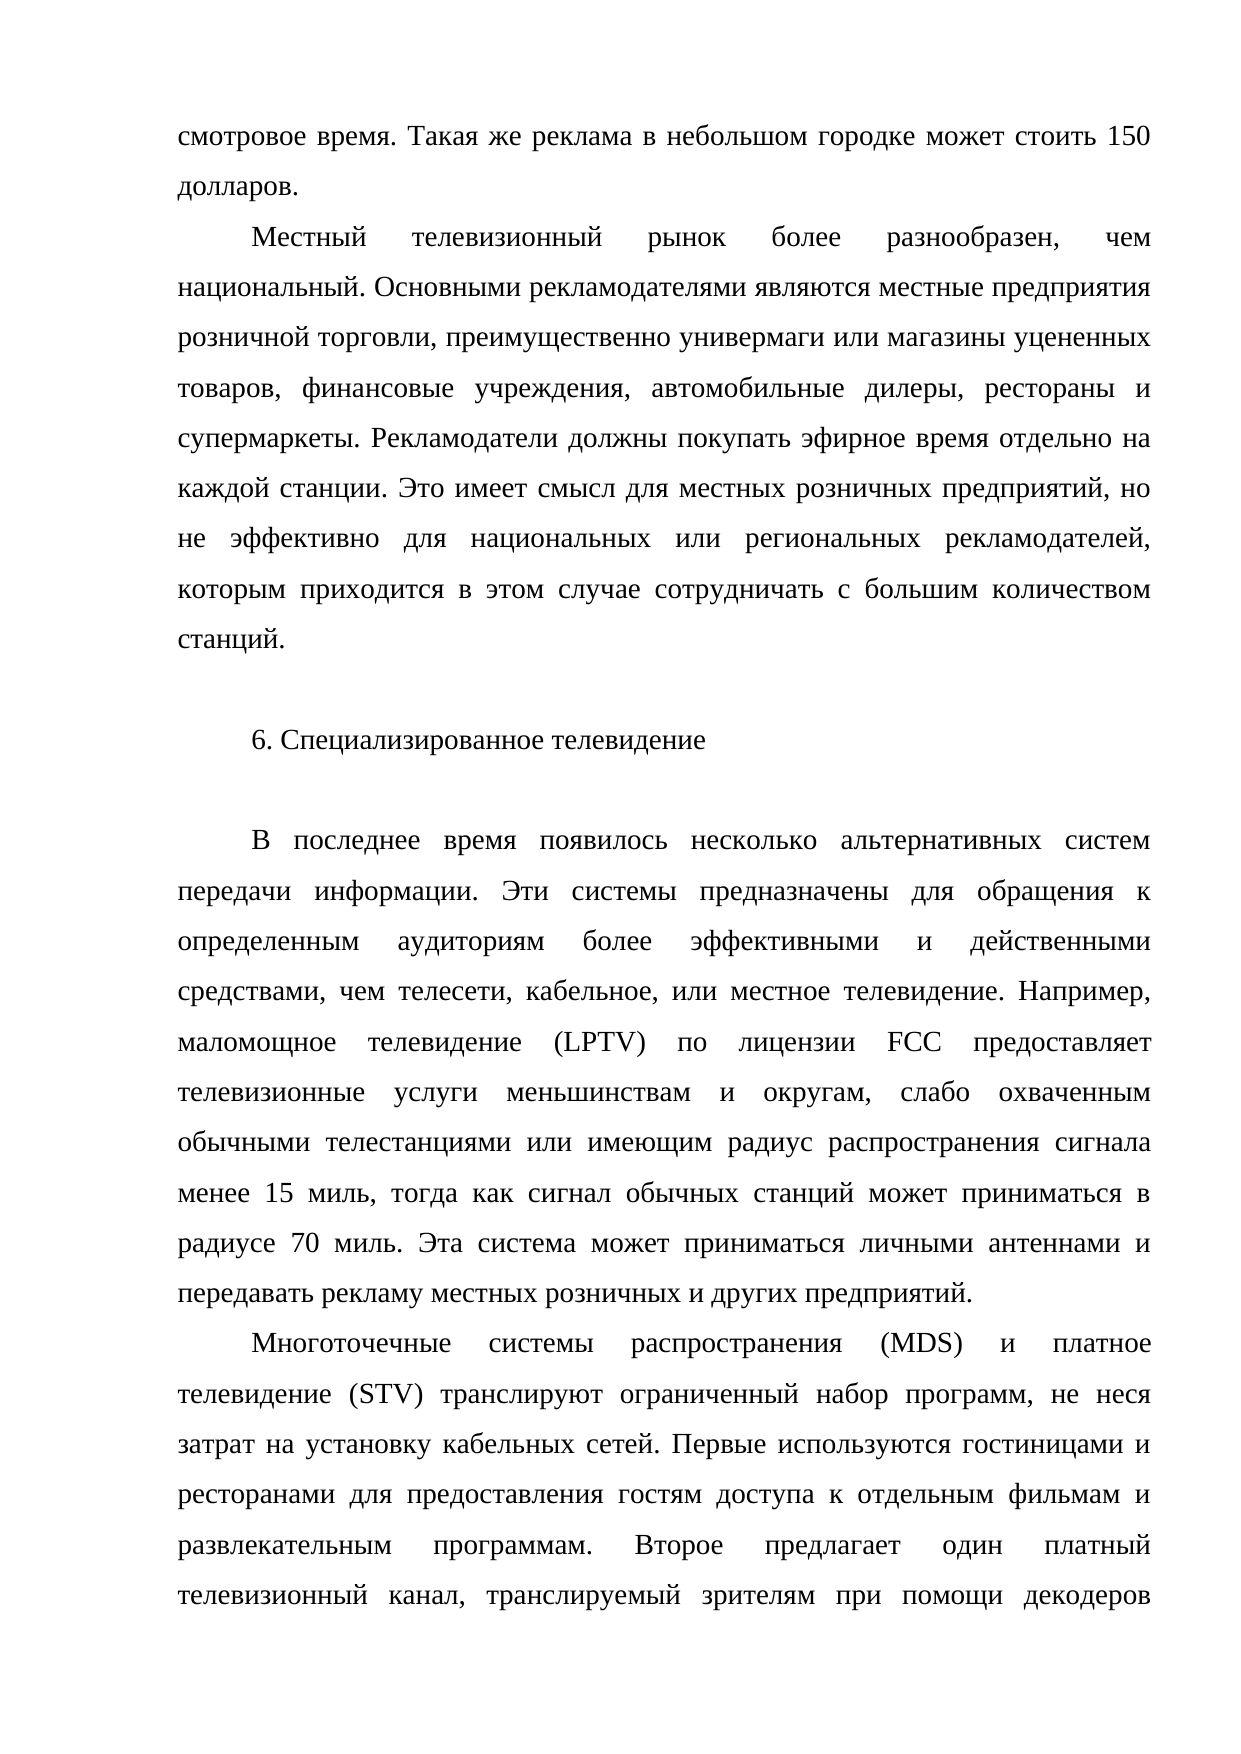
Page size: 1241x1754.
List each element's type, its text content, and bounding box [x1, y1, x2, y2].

text 6. Специализированное телевидение [177, 722, 1152, 755]
text В последнее время появилось несколько альтернативных систем передачи информации. Эти системы предназначены для обращения к определенным аудиториям более эффективными и действенными средствами, чем телесети, кабельное, или местное телевидение. Например, маломощное телевидение (LPTV) по лицензии FCC предоставляет телевизионные услуги меньшинствам и округам, слабо охваченным обычными телестанциями или имеющим радиус распространения сигнала менее , тогда как сигнал обычных станций может приниматься в радиусе . Эта система может приниматься личными антеннами и передавать рекламу местных розничных и других предприятий. [177, 822, 1152, 1309]
text Местный телевизионный рынок более разнообразен, чем национальный. Основными рекламодателями являются местные предприятия розничной торговли, преимущественно универмаги или магазины уцененных товаров, финансовые учреждения, автомобильные дилеры, рестораны и супермаркеты. Рекламодатели должны покупать эфирное время отдельно на каждой станции. Это имеет смысл для местных розничных предприятий, но не эффективно для национальных или региональных рекламодателей, которым приходится в этом случае сотрудничать с большим количеством станций. [177, 219, 1152, 655]
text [177, 1326, 1152, 1611]
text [177, 118, 1152, 202]
